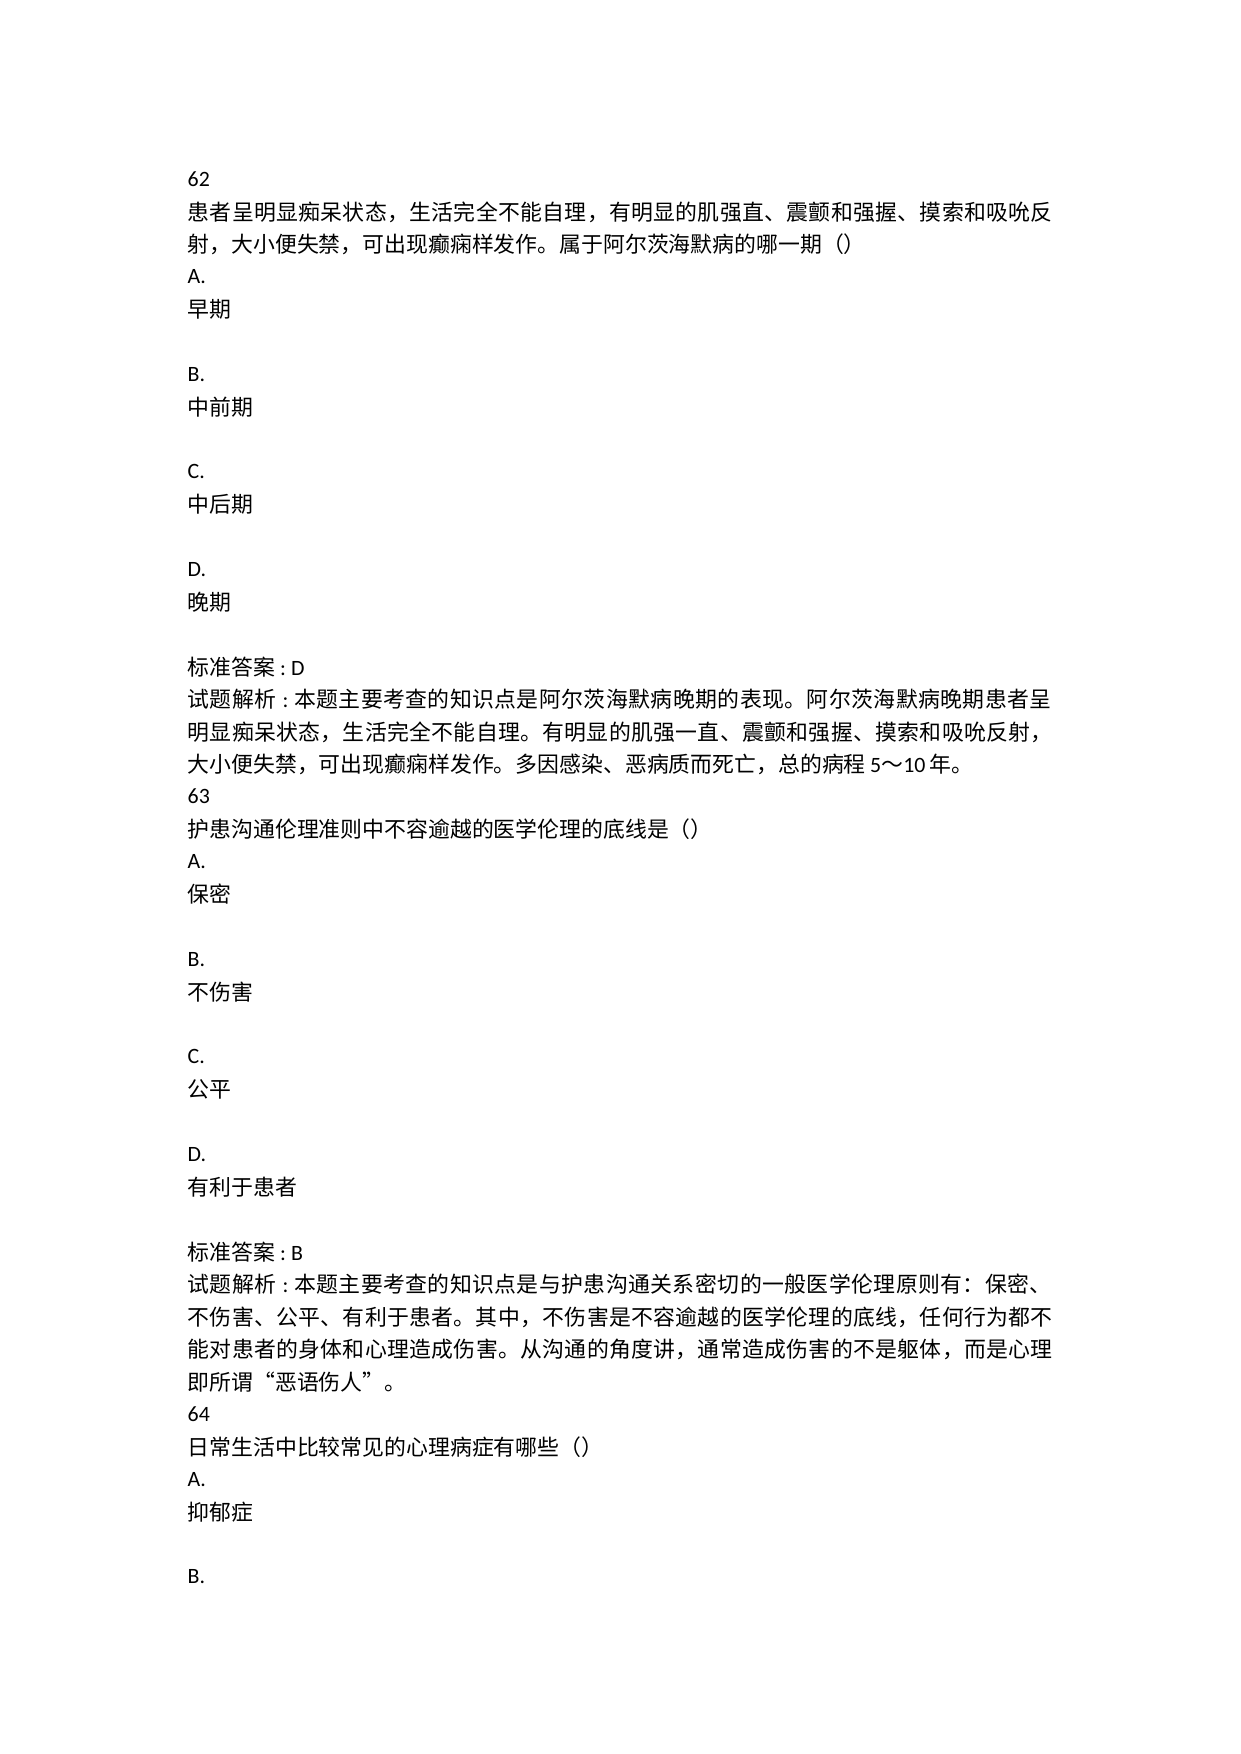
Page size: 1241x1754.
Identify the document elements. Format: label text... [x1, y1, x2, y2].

text 标准答案 : B [187, 1234, 1053, 1267]
text 63 [187, 779, 1053, 812]
text 中前期 [187, 389, 1053, 422]
text 试题解析 : 本题主要考查的知识点是与护患沟通关系密切的一般医学伦理原则有：保密、不伤害、公平、有利于患者。其中，不伤害是不容逾越的医学伦理的底线，任何行为都不能对患者的身体和心理造成伤害。从沟通的角度讲，通常造成伤害的不是躯体，而是心理。即所谓“恶语伤人”。 [187, 1267, 1053, 1397]
text B. [187, 942, 1053, 974]
text 护患沟通伦理准则中不容逾越的医学伦理的底线是（） [187, 812, 1053, 844]
text 早期 [187, 292, 1053, 324]
text 患者呈明显痴呆状态，生活完全不能自理，有明显的肌强直、震颤和强握、摸索和吸吮反射，大小便失禁，可出现癫痫样发作。属于阿尔茨海默病的哪一期（） [187, 194, 1053, 259]
text A. [187, 844, 1053, 877]
text B. [187, 1559, 1053, 1592]
text B. [187, 357, 1053, 389]
text A. [187, 259, 1053, 292]
text 标准答案 : D [187, 649, 1053, 682]
text 保密 [187, 877, 1053, 909]
text 抑郁症 [187, 1494, 1053, 1527]
text D. [187, 1137, 1053, 1169]
text 中后期 [187, 487, 1053, 519]
text A. [187, 1462, 1053, 1494]
text 有利于患者 [187, 1169, 1053, 1202]
text 晚期 [187, 584, 1053, 617]
text D. [187, 552, 1053, 584]
text 公平 [187, 1072, 1053, 1104]
text C. [187, 1039, 1053, 1072]
text 试题解析 : 本题主要考查的知识点是阿尔茨海默病晚期的表现。阿尔茨海默病晚期患者呈明显痴呆状态，生活完全不能自理。有明显的肌强一直、震颤和强握、摸索和吸吮反射，大小便失禁，可出现癫痫样发作。多因感染、恶病质而死亡，总的病程5～10年。 [187, 682, 1053, 779]
text 64 [187, 1397, 1053, 1429]
text 日常生活中比较常见的心理病症有哪些（） [187, 1429, 1053, 1462]
text 不伤害 [187, 974, 1053, 1007]
text C. [187, 454, 1053, 487]
text 62 [187, 162, 1053, 194]
